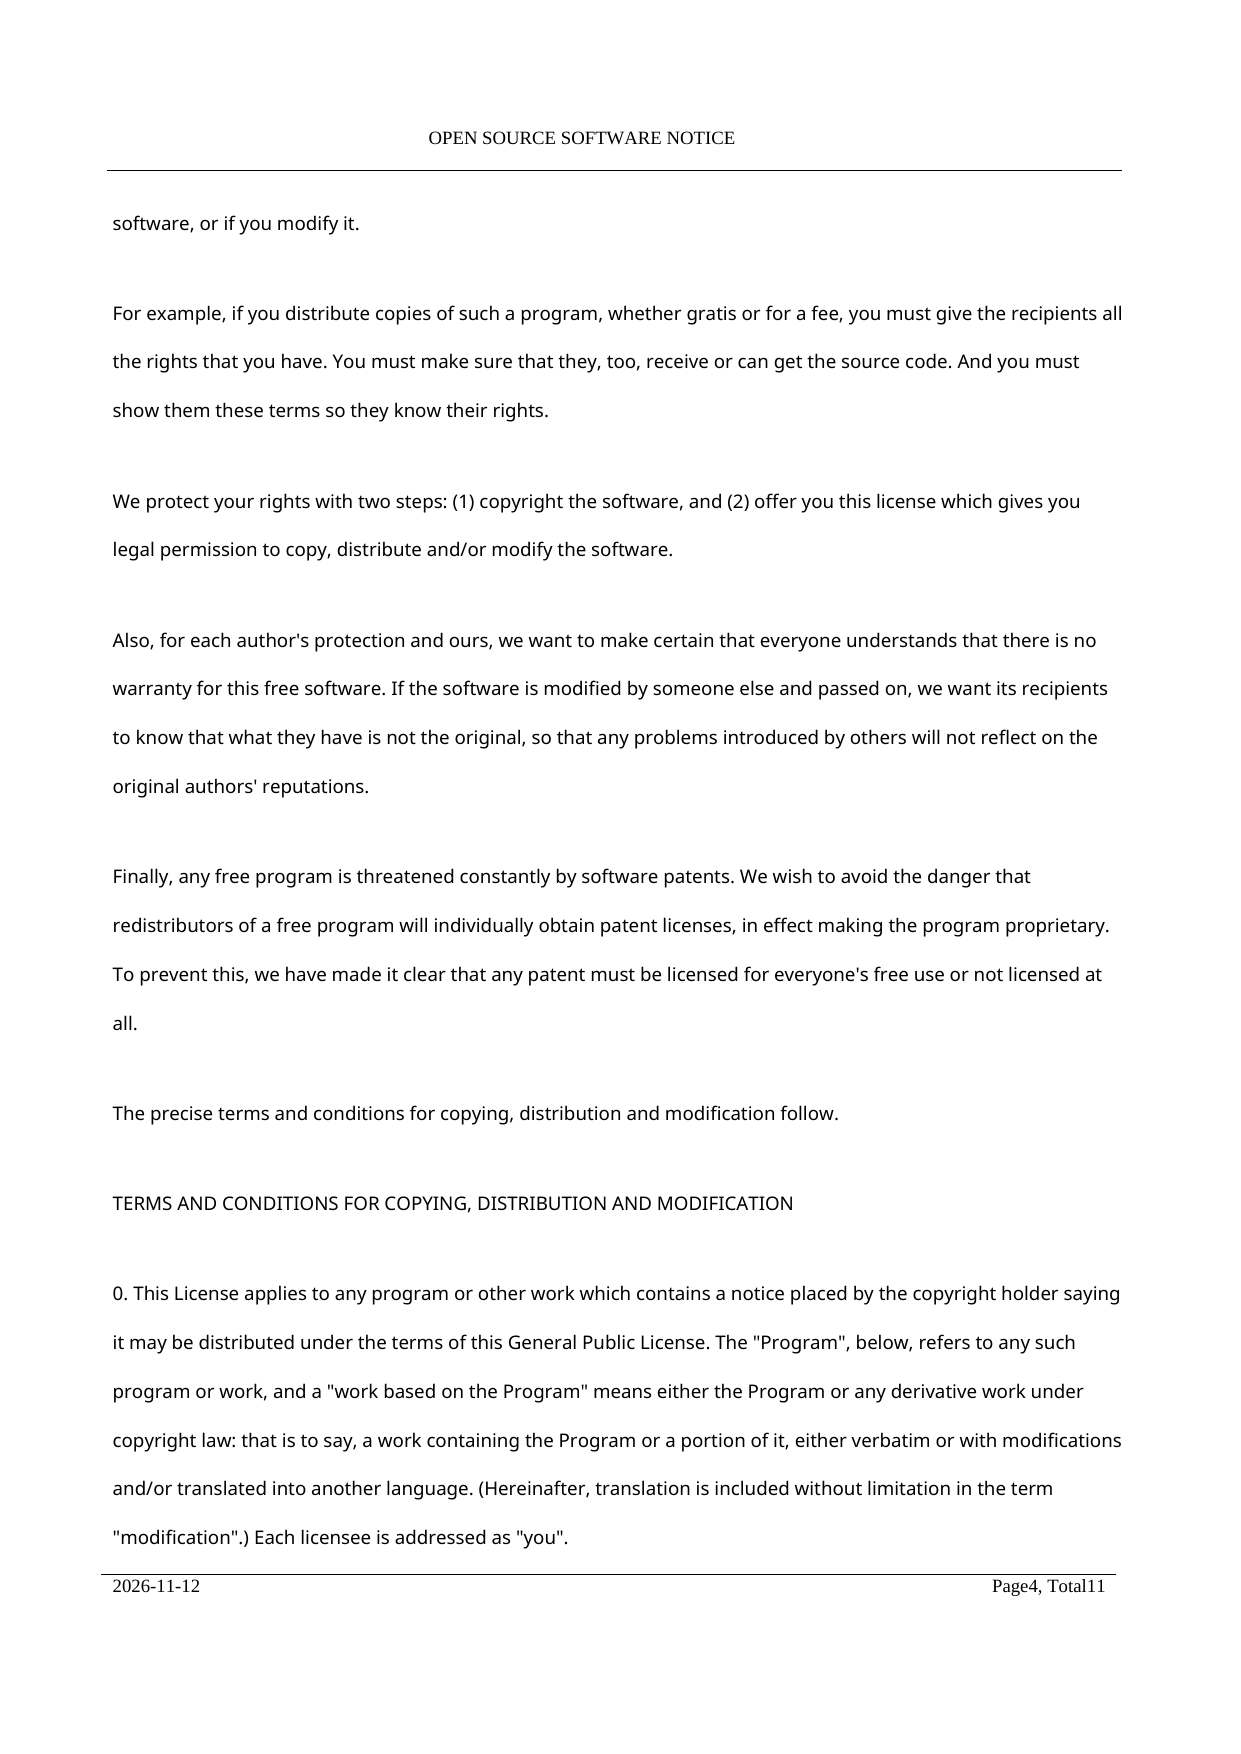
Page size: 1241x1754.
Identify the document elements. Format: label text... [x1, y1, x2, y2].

text We protect your rights with two steps: (1) copyright the software, and (2) offer you this license which gives you legal permission to copy, distribute and/or modify the software. [112, 484, 1128, 566]
text 0. This License applies to any program or other work which contains a notice placed by the copyright holder saying it may be distributed under the terms of this General Public License. The "Program", below, refers to any such program or work, and a "work based on the Program" means either the Program or any derivative work under copyright law: that is to say, a work containing the Program or a portion of it, either verbatim or with modifications and/or translated into another language. (Hereinafter, translation is included without limitation in the term "modification".) Each licensee is addressed as "you". [112, 1277, 1128, 1553]
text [112, 206, 1128, 239]
text The precise terms and conditions for copying, distribution and modification follow. [112, 1097, 1128, 1129]
text For example, if you distribute copies of such a program, whether gratis or for a fee, you must give the recipients all the rights that you have. You must make sure that they, too, receive or can get the source code. And you must show them these terms so they know their rights. [112, 297, 1128, 427]
text Finally, any free program is threatened constantly by software patents. We wish to avoid the danger that redistributors of a free program will individually obtain patent licenses, in effect making the program proprietary. To prevent this, we have made it clear that any patent must be licensed for everyone's free use or not licensed at all. [112, 860, 1128, 1039]
text TERMS AND CONDITIONS FOR COPYING, DISTRIBUTION AND MODIFICATION [112, 1187, 1128, 1219]
text Also, for each author's protection and ours, we want to make certain that everyone understands that there is no warranty for this free software. If the software is modified by someone else and passed on, we want its recipients to know that what they have is not the original, so that any problems introduced by others will not reflect on the original authors' reputations. [112, 623, 1128, 802]
